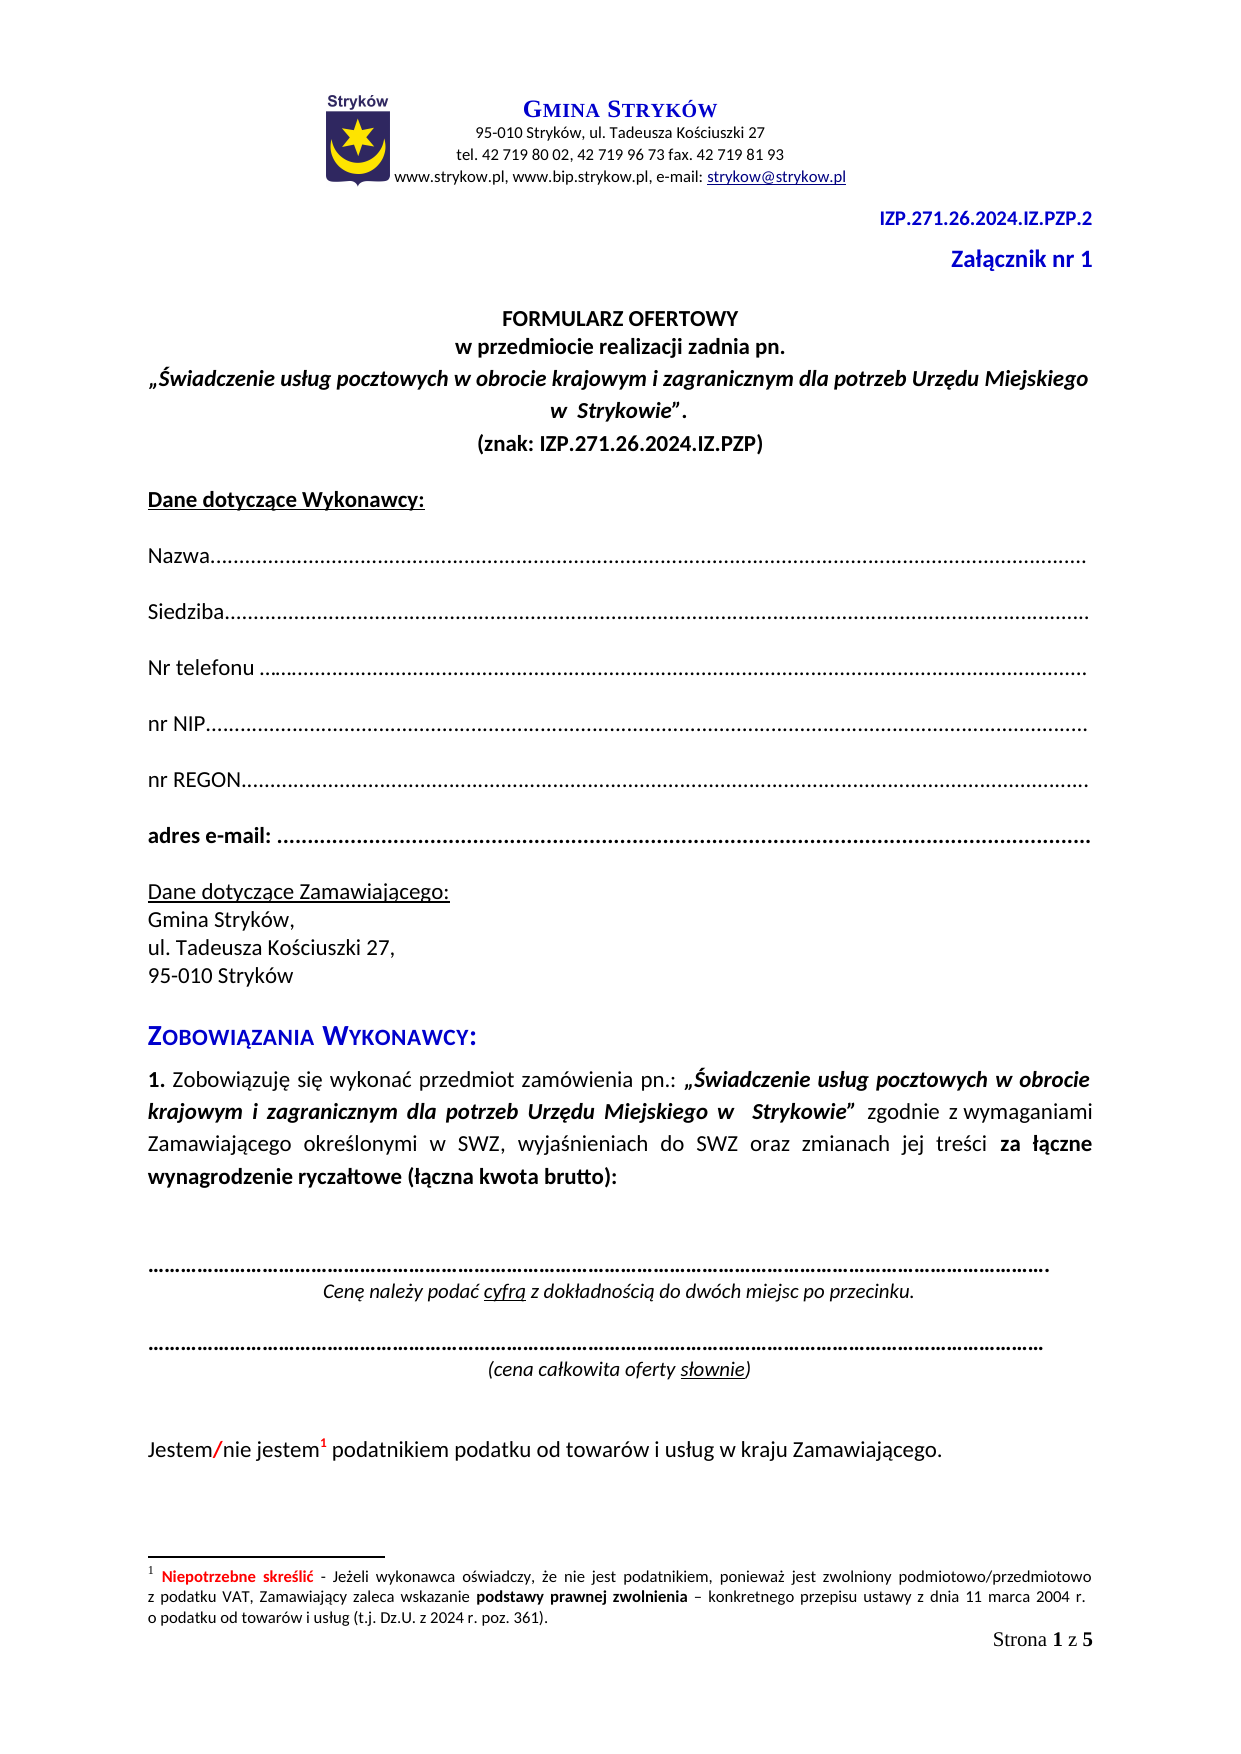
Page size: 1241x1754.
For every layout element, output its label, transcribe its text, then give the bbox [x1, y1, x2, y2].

text adres e-mail: ..................................................................................................................................... [148, 821, 1093, 849]
text 1. Zobowiązuję się wykonać przedmiot zamówienia pn.: „Świadczenie usług pocztowych w obrocie krajowym i zagranicznym dla potrzeb Urzędu Miejskiego w Strykowie” zgodnie z wymaganiami Zamawiającego określonymi w SWZ, wyjaśnieniach do SWZ oraz zmianach jej treści za łączne wynagrodzenie ryczałtowe (łączna kwota brutto): [148, 1065, 1093, 1190]
text FORMULARZ OFERTOWY [148, 304, 1093, 332]
text Siedziba...................................................................................................................................................... [148, 597, 1093, 625]
text (znak: IZP.271.26.2024.IZ.PZP) [148, 429, 1093, 457]
text Zobowiązania Wykonawcy: [148, 1017, 1093, 1053]
text 95-010 Stryków [148, 961, 1093, 989]
text ul. Tadeusza Kościuszki 27, [148, 933, 1093, 961]
text nr NIP......................................................................................................................................................... [148, 709, 1093, 737]
text „Świadczenie usług pocztowych w obrocie krajowym i zagranicznym dla potrzeb Urzędu Miejskiego w Strykowie”. [148, 364, 1093, 424]
text w przedmiocie realizacji zadnia pn. [148, 332, 1093, 360]
text (cena całkowita oferty słownie) [148, 1356, 1093, 1382]
text Nr telefonu …….......................................................................................................................................... [148, 653, 1093, 681]
text Załącznik nr 1 [148, 243, 1093, 273]
text Cenę należy podać cyfrą z dokładnością do dwóch miejsc po przecinku. [148, 1278, 1093, 1303]
text Jestem/nie jestem podatnikiem podatku od towarów i usług w kraju Zamawiającego. [148, 1435, 1093, 1463]
picture [326, 95, 390, 187]
text Gmina Stryków, [148, 905, 1093, 933]
text …………………………………………………………………………………………………………………………………………………. [148, 1250, 1093, 1278]
text Nazwa........................................................................................................................................................ [148, 541, 1093, 569]
text Dane dotyczące Wykonawcy: [148, 485, 1093, 513]
text ………………………………………………………………………………………………………………………………………………… [148, 1328, 1093, 1356]
text nr REGON................................................................................................................................................... [148, 765, 1093, 793]
text Dane dotyczące Zamawiającego: [148, 877, 1093, 905]
